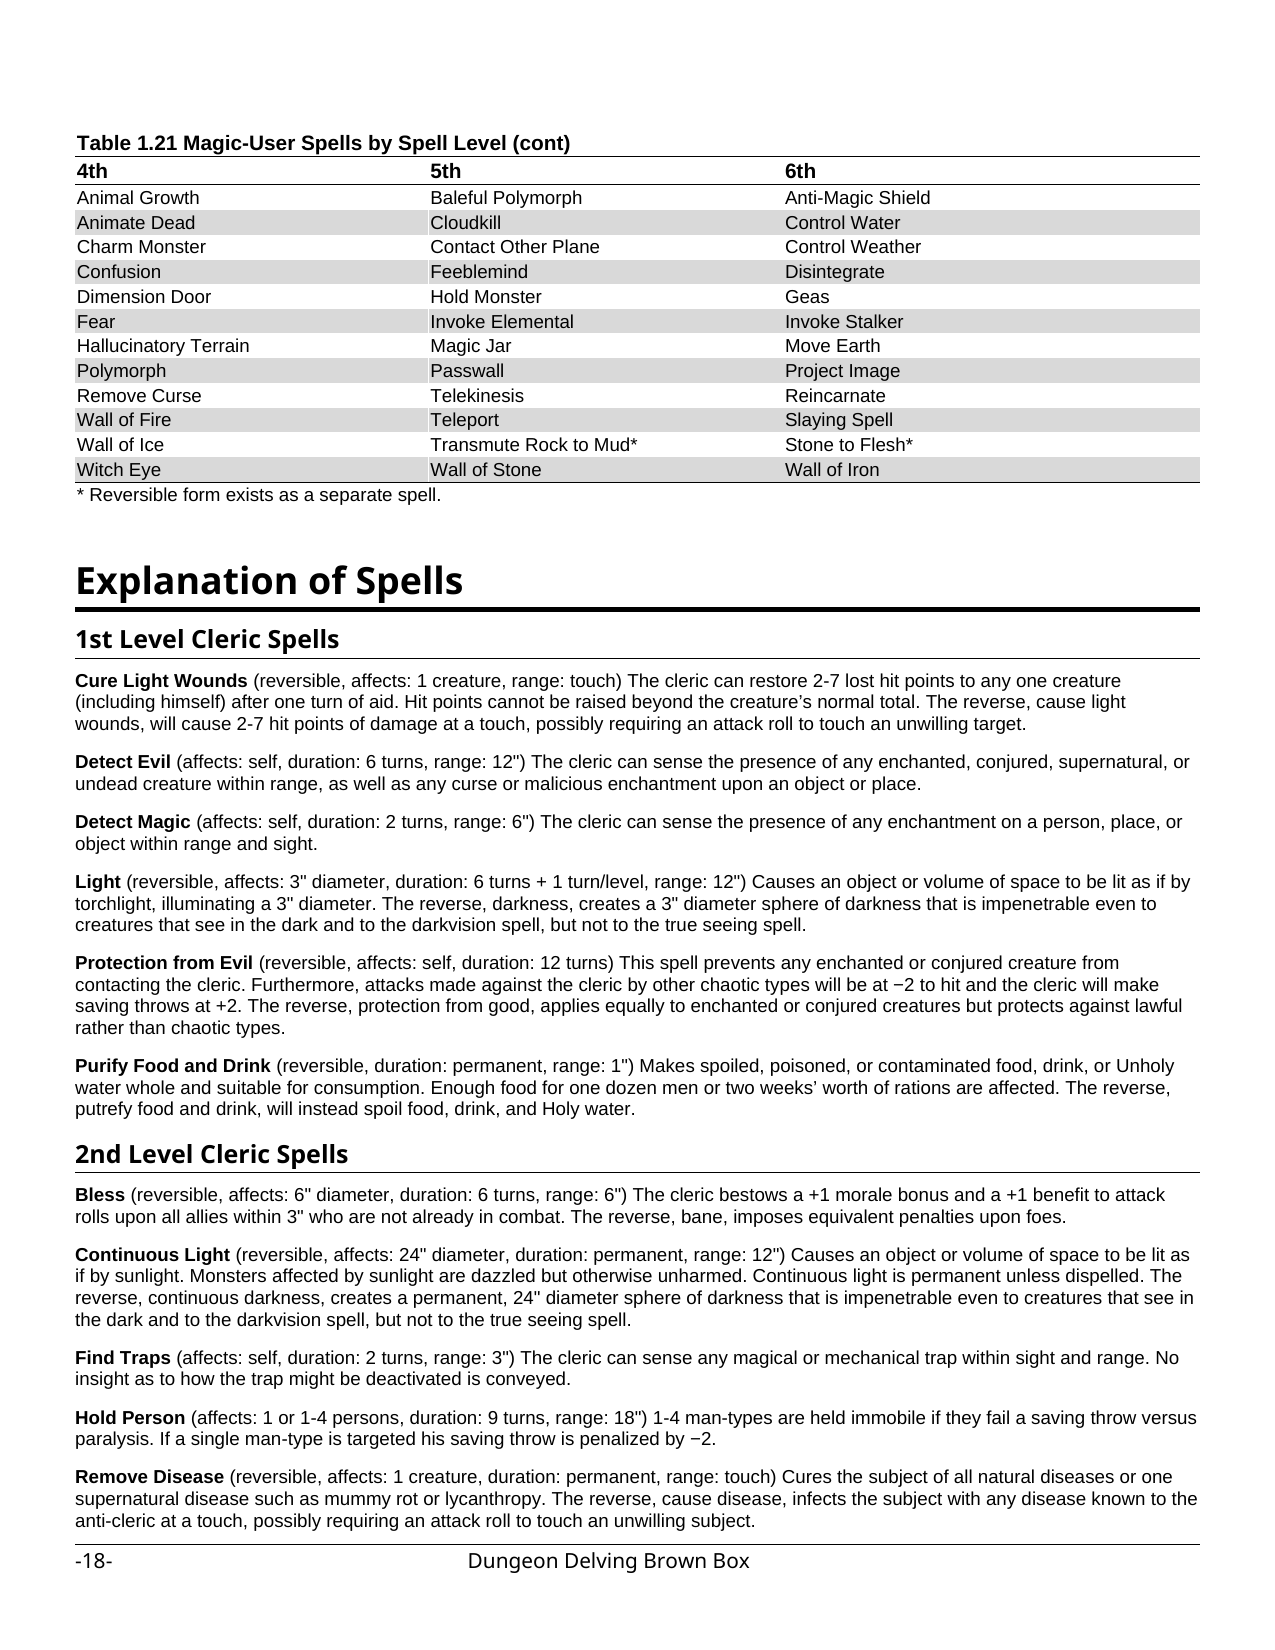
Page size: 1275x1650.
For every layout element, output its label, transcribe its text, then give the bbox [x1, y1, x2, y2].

subtitle Explanation of Spells [75, 554, 1200, 607]
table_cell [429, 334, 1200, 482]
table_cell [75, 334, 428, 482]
text Hold Person (affects: 1 or 1-4 persons, duration: 9 turns, range: 18") 1-4 man-types are held immobile if they fail a saving throw versus paralysis. If a single man-type is targeted his saving throw is penalized by −2. [75, 1406, 1200, 1449]
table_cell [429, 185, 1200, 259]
text Detect Evil (affects: self, duration: 6 turns, range: 12") The cleric can sense the presence of any enchanted, conjured, supernatural, or undead creature within range, as well as any curse or malicious enchantment upon an object or place. [75, 751, 1200, 794]
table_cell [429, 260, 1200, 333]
subtitle 2nd Level Cleric Spells [75, 1136, 1200, 1172]
text Cure Light Wounds (reversible, affects: 1 creature, range: touch) The cleric can restore 2-7 lost hit points to any one creature (including himself) after one turn of aid. Hit points cannot be raised beyond the creature’s normal total. The reverse, cause light wounds, will cause 2-7 hit points of damage at a touch, possibly requiring an attack roll to touch an unwilling target. [75, 670, 1200, 734]
text Bless (reversible, affects: 6" diameter, duration: 6 turns, range: 6") The cleric bestows a +1 morale bonus and a +1 benefit to attack rolls upon all allies within 3" who are not already in combat. The reverse, bane, imposes equivalent penalties upon foes. [75, 1184, 1200, 1227]
text Purify Food and Drink (reversible, duration: permanent, range: 1") Makes spoiled, poisoned, or contaminated food, drink, or Unholy water whole and suitable for consumption. Enough food for one dozen men or two weeks’ worth of rations are affected. The reverse, putrefy food and drink, will instead spoil food, drink, and Holy water. [75, 1055, 1200, 1120]
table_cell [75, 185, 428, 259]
text Detect Magic (affects: self, duration: 2 turns, range: 6") The cleric can sense the presence of any enchantment on a person, place, or object within range and sight. [75, 811, 1200, 854]
text Continuous Light (reversible, affects: 24" diameter, duration: permanent, range: 12") Causes an object or volume of space to be lit as if by sunlight. Monsters affected by sunlight are dazzled but otherwise unharmed. Continuous light is permanent unless dispelled. The reverse, continuous darkness, creates a permanent, 24" diameter sphere of darkness that is impenetrable even to creatures that see in the dark and to the darkvision spell, but not to the true seeing spell. [75, 1244, 1200, 1330]
text Remove Disease (reversible, affects: 1 creature, duration: permanent, range: touch) Cures the subject of all natural diseases or one supernatural disease such as mummy rot or lycanthropy. The reverse, cause disease, infects the subject with any disease known to the anti-cleric at a touch, possibly requiring an attack roll to touch an unwilling subject. [75, 1466, 1200, 1531]
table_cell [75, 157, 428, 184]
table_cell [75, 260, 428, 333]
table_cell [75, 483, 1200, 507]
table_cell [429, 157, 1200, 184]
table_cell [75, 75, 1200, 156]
text Find Traps (affects: self, duration: 2 turns, range: 3") The cleric can sense any magical or mechanical trap within sight and range. No insight as to how the trap might be deactivated is conveyed. [75, 1347, 1200, 1390]
text Protection from Evil (reversible, affects: self, duration: 12 turns) This spell prevents any enchanted or conjured creature from contacting the cleric. Furthermore, attacks made against the cleric by other chaotic types will be at −2 to hit and the cleric will make saving throws at +2. The reverse, protection from good, applies equally to enchanted or conjured creatures but protects against lawful rather than chaotic types. [75, 952, 1200, 1038]
text Light (reversible, affects: 3" diameter, duration: 6 turns + 1 turn/level, range: 12") Causes an object or volume of space to be lit as if by torchlight, illuminating a 3" diameter. The reverse, darkness, creates a 3" diameter sphere of darkness that is impenetrable even to creatures that see in the dark and to the darkvision spell, but not to the true seeing spell. [75, 871, 1200, 935]
subtitle 1st Level Cleric Spells [75, 622, 1200, 658]
